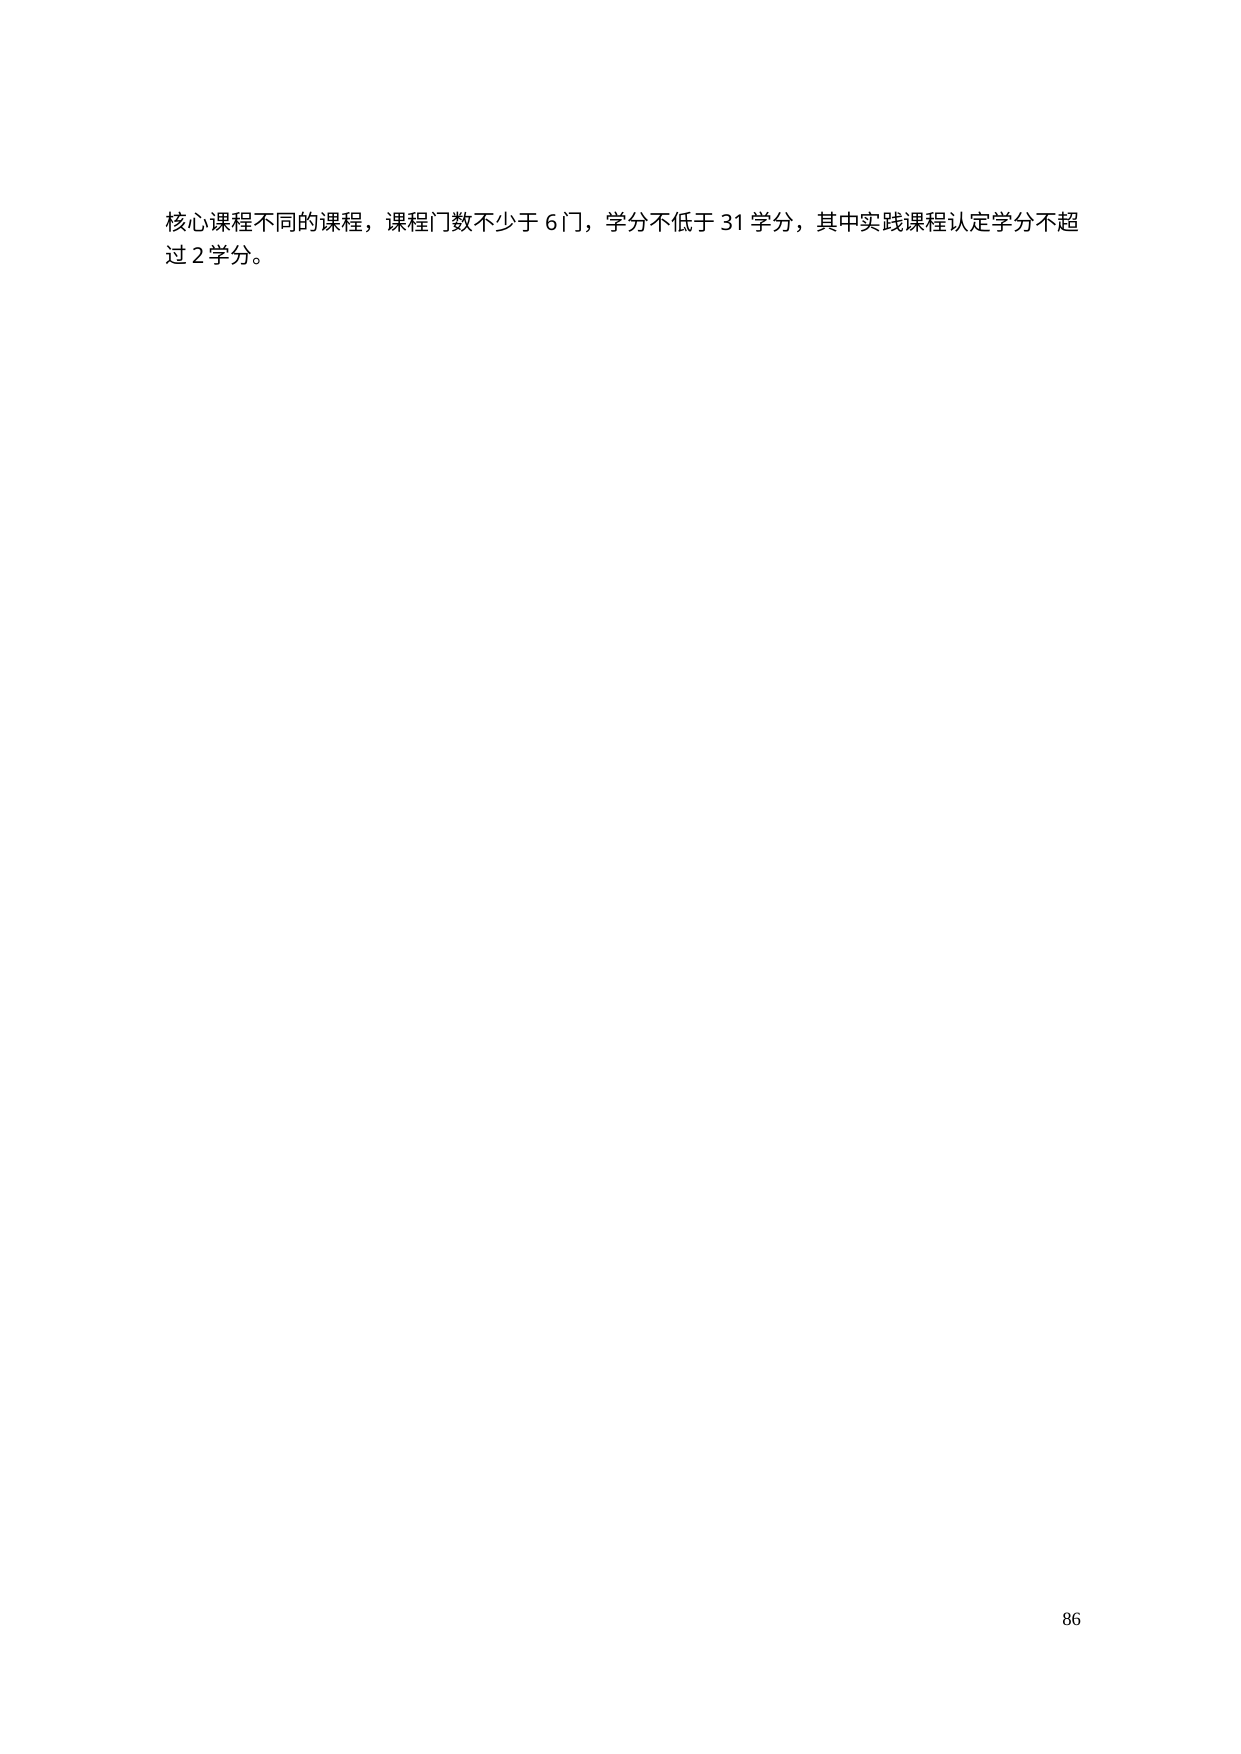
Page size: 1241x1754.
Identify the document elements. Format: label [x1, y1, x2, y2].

text [165, 205, 1081, 270]
